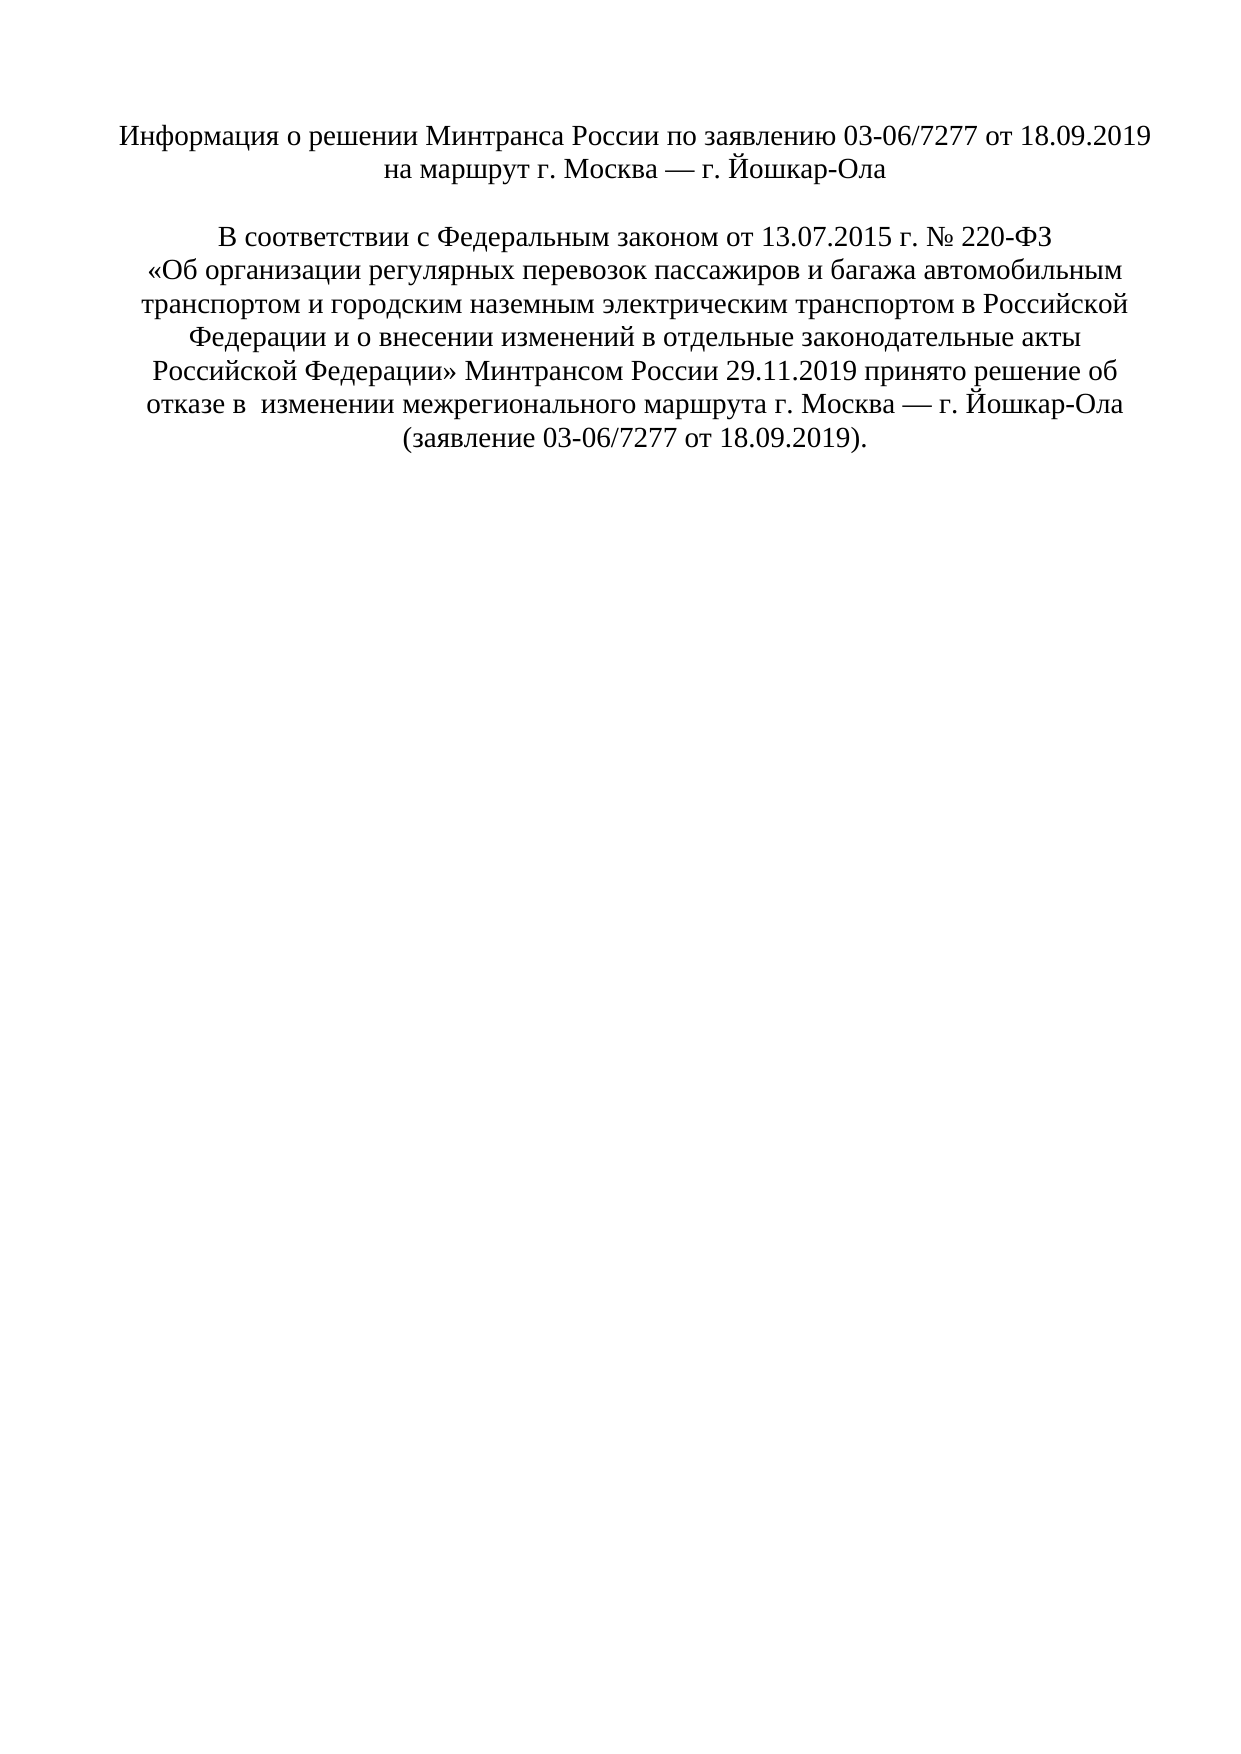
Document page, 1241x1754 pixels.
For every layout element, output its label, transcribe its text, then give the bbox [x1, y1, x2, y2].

text Информация о решении Минтранса России по заявлению 03-06/7277 от 18.09.2019 на маршрут г. Москва — г. Йошкар-Ола [118, 118, 1152, 185]
text В соответствии с Федеральным законом от 13.07.2015 г. № 220-ФЗ «Об организации регулярных перевозок пассажиров и багажа автомобильным транспортом и городским наземным электрическим транспортом в Российской Федерации и о внесении изменений в отдельные законодательные акты Российской Федерации» Минтрансом России 29.11.2019 принято решение об отказе в изменении межрегионального маршрута г. Москва — г. Йошкар-Ола (заявление 03-06/7277 от 18.09.2019). [118, 219, 1152, 453]
